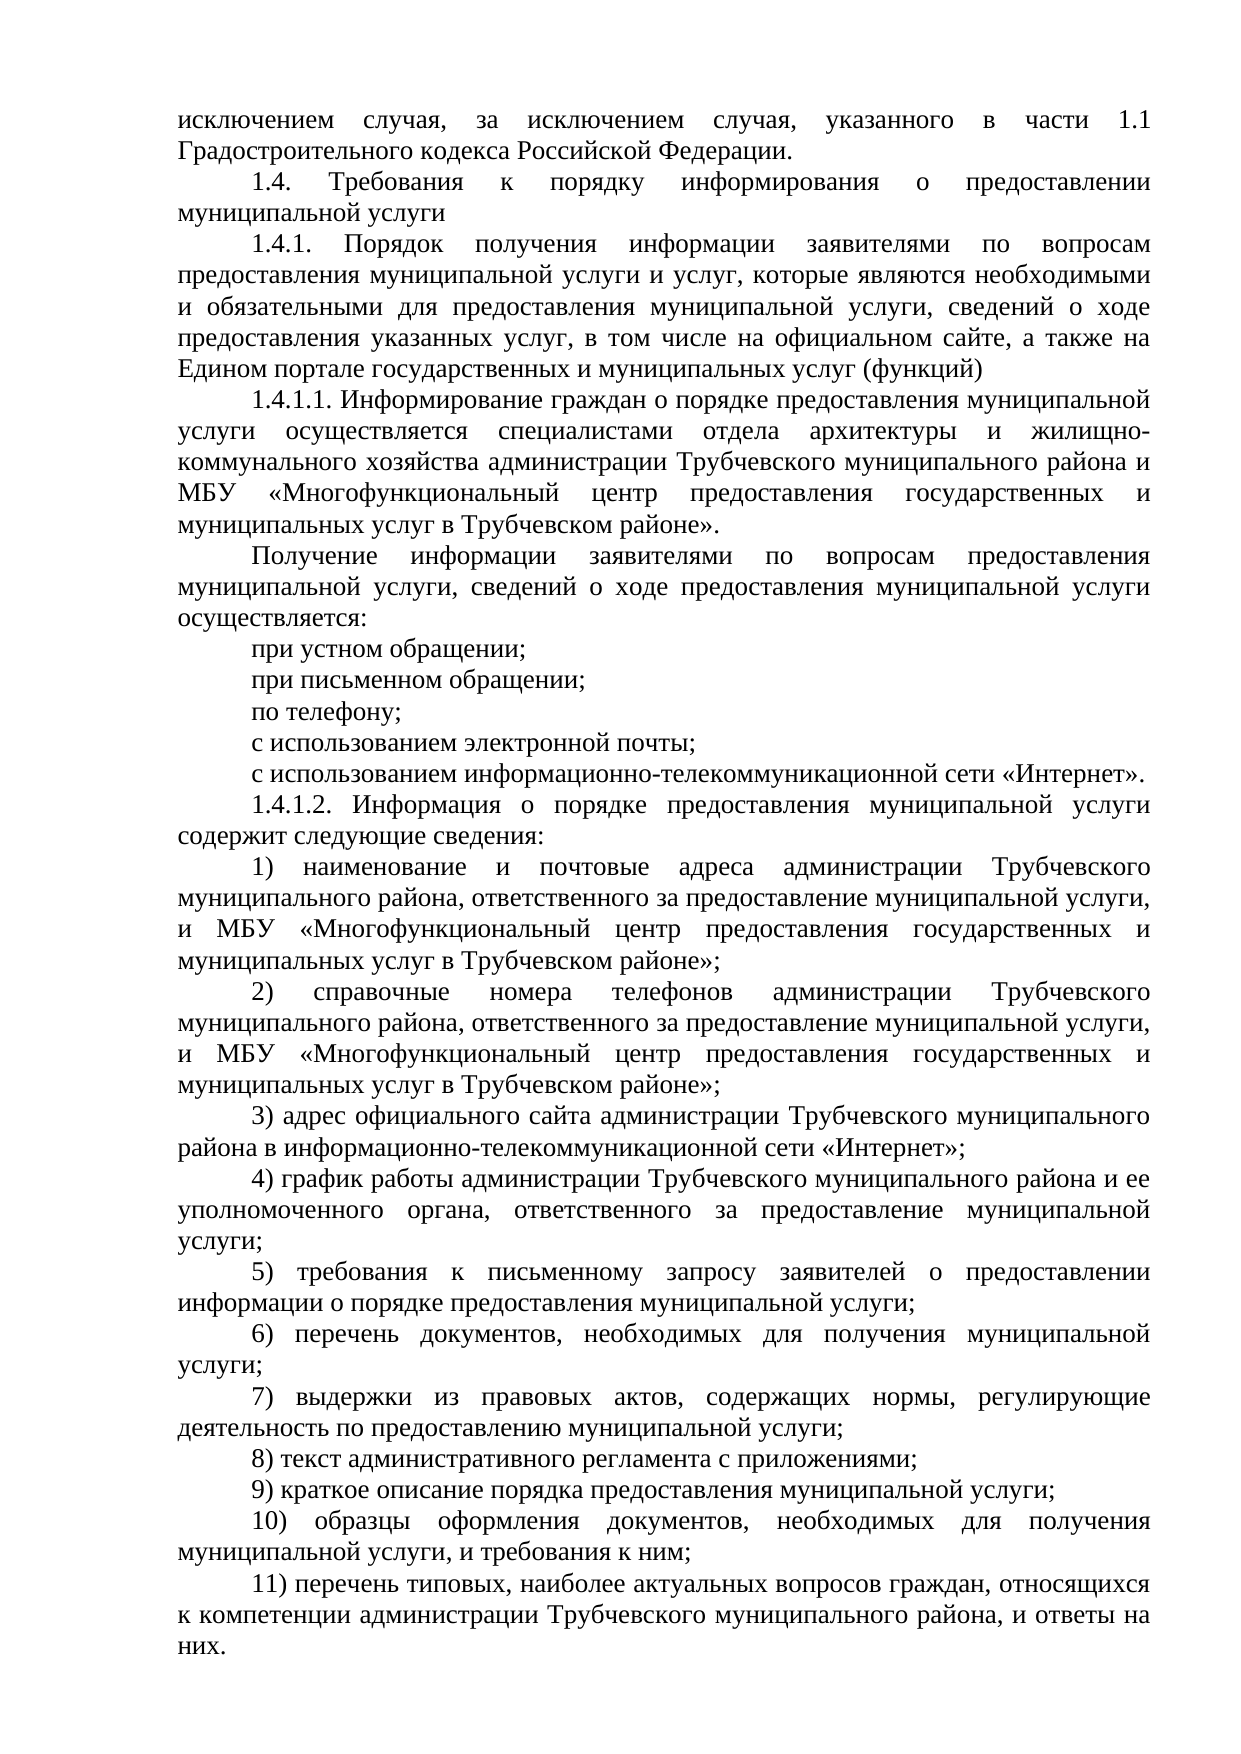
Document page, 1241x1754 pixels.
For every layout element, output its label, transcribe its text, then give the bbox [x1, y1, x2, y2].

text Получение информации заявителями по вопросам предоставления муниципальной услуги, сведений о ходе предоставления муниципальной услуги осуществляется: [177, 539, 1152, 632]
text 10) образцы оформления документов, необходимых для получения муниципальной услуги, и требования к ним; [177, 1504, 1152, 1567]
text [177, 103, 1152, 165]
text 4) график работы администрации Трубчевского муниципального района и ее уполномоченного органа, ответственного за предоставление муниципальной услуги; [177, 1162, 1152, 1255]
text с использованием электронной почты; [177, 726, 1152, 757]
text 1) наименование и почтовые адреса администрации Трубчевского муниципального района, ответственного за предоставление муниципальной услуги, и МБУ «Многофункциональный центр предоставления государственных и муниципальных услуг в Трубчевском районе»; [177, 850, 1152, 975]
text 6) перечень документов, необходимых для получения муниципальной услуги; [177, 1317, 1152, 1380]
text 7) выдержки из правовых актов, содержащих нормы, регулирующие деятельность по предоставлению муниципальной услуги; [177, 1380, 1152, 1442]
text 3) адрес официального сайта администрации Трубчевского муниципального района в информационно-телекоммуникационной сети «Интернет»; [177, 1099, 1152, 1162]
text 1.4.1.2. Информация о порядке предоставления муниципальной услуги содержит следующие сведения: [177, 788, 1152, 850]
text при письменном обращении; [177, 663, 1152, 694]
text 5) требования к письменному запросу заявителей о предоставлении информации о порядке предоставления муниципальной услуги; [177, 1255, 1152, 1317]
text с использованием информационно-телекоммуникационной сети «Интернет». [177, 757, 1152, 788]
text 9) краткое описание порядка предоставления муниципальной услуги; [177, 1473, 1152, 1504]
text 1.4. Требования к порядку информирования о предоставлении муниципальной услуги [177, 165, 1152, 227]
text 8) текст административного регламента с приложениями; [177, 1442, 1152, 1473]
text 2) справочные номера телефонов администрации Трубчевского муниципального района, ответственного за предоставление муниципальной услуги, и МБУ «Многофункциональный центр предоставления государственных и муниципальных услуг в Трубчевском районе»; [177, 975, 1152, 1099]
text 1.4.1. Порядок получения информации заявителями по вопросам предоставления муниципальной услуги и услуг, которые являются необходимыми и обязательными для предоставления муниципальной услуги, сведений о ходе предоставления указанных услуг, в том числе на официальном сайте, а также на Едином портале государственных и муниципальных услуг (функций) [177, 227, 1152, 383]
text при устном обращении; [177, 632, 1152, 663]
text 1.4.1.1. Информирование граждан о порядке предоставления муниципальной услуги осуществляется специалистами отдела архитектуры и жилищно-коммунального хозяйства администрации Трубчевского муниципального района и МБУ «Многофункциональный центр предоставления государственных и муниципальных услуг в Трубчевском районе». [177, 383, 1152, 539]
text по телефону; [177, 694, 1152, 726]
text 11) перечень типовых, наиболее актуальных вопросов граждан, относящихся к компетенции администрации Трубчевского муниципального района, и ответы на них. [177, 1567, 1152, 1660]
